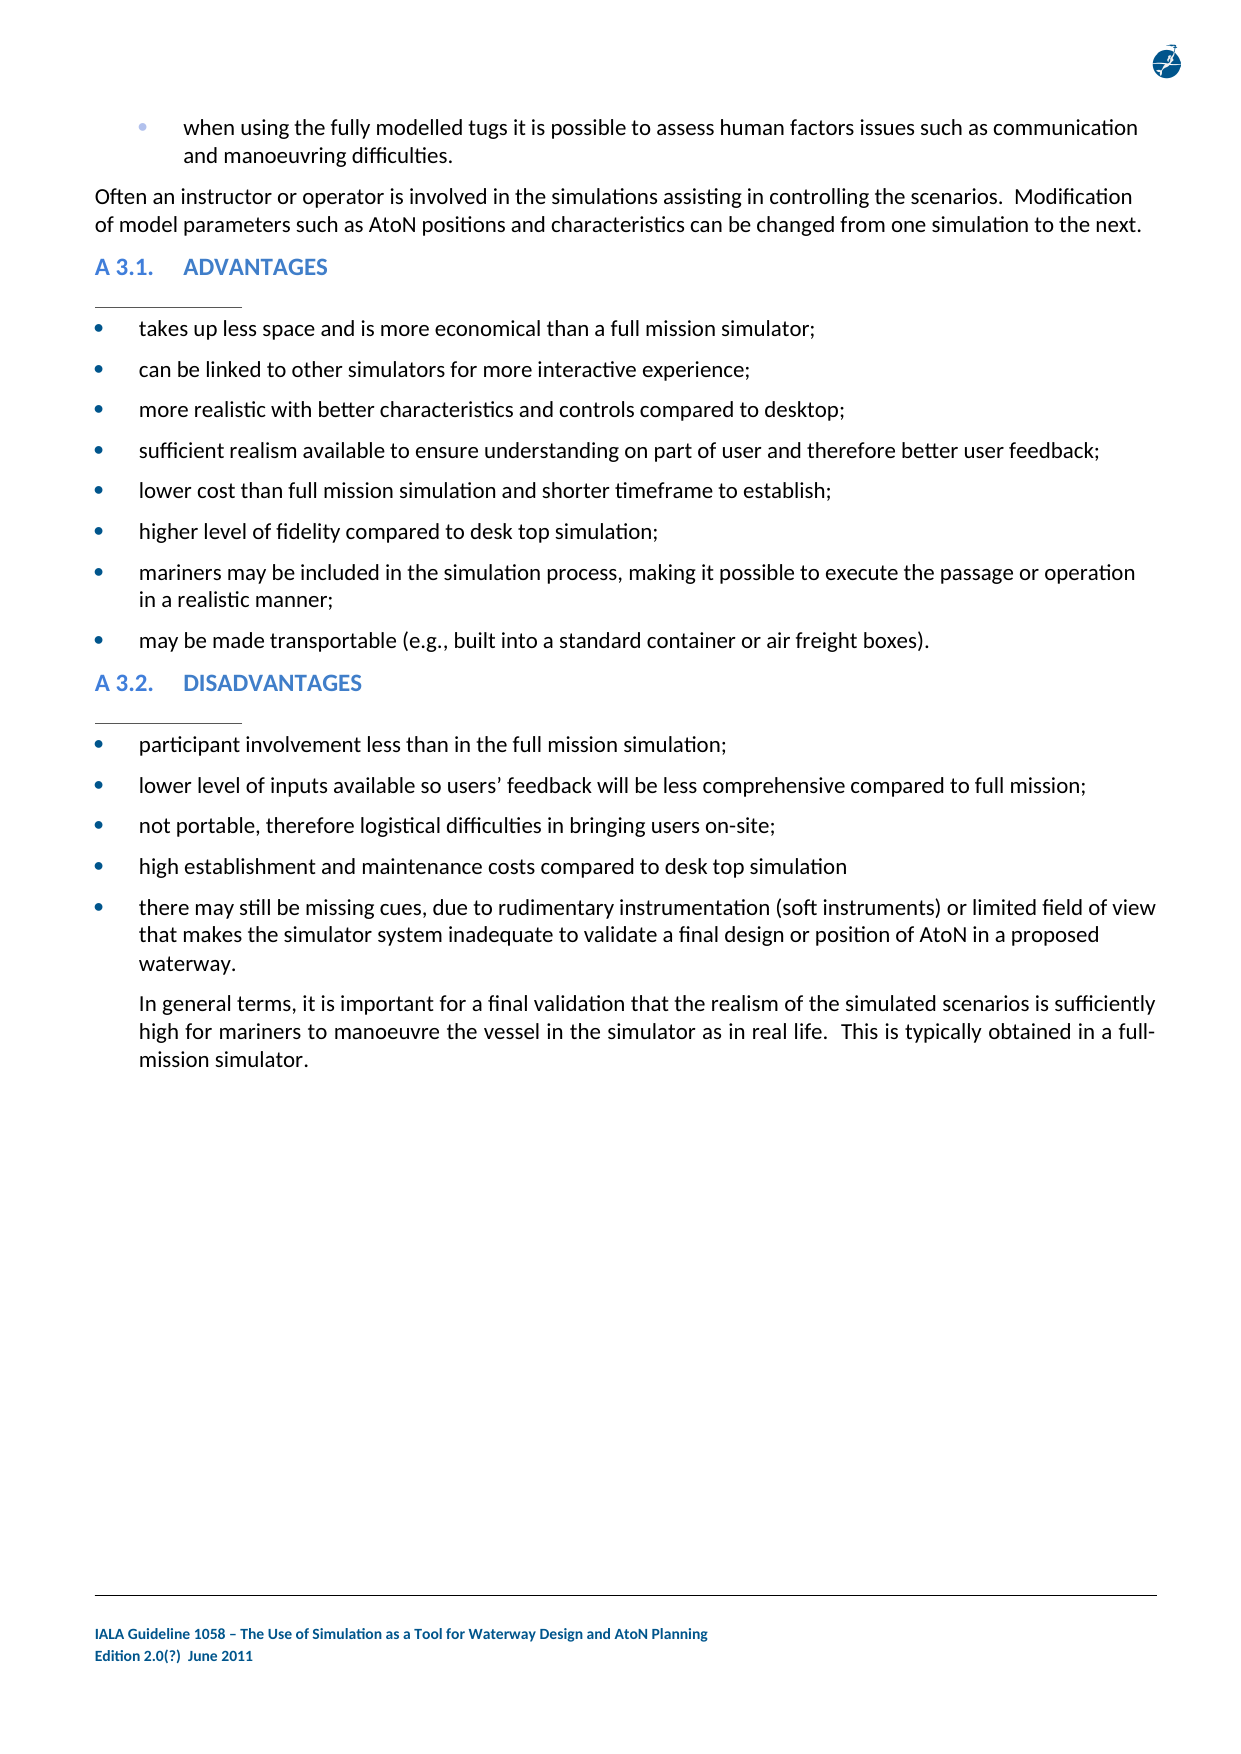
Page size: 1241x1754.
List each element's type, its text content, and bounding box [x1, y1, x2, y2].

text sufficient realism available to ensure understanding on part of user and therefore better user feedback; [94, 436, 1157, 464]
text may be made transportable (e.g., built into a standard container or air freight boxes). [94, 626, 1157, 654]
text higher level of fidelity compared to desk top simulation; [94, 517, 1157, 545]
text when using the fully modelled tugs it is possible to assess human factors issues such as communication and manoeuvring difficulties. [139, 113, 1157, 169]
text participant involvement less than in the full mission simulation; [94, 731, 1157, 758]
text there may still be missing cues, due to rudimentary instrumentation (soft instruments) or limited field of view that makes the simulator system inadequate to validate a final design or position of AtoN in a proposed waterway. [94, 893, 1157, 977]
text In general terms, it is important for a final validation that the realism of the simulated scenarios is sufficiently high for mariners to manoeuvre the vessel in the simulator as in real life. This is typically obtained in a full-mission simulator. [139, 989, 1157, 1073]
text can be linked to other simulators for more interactive experience; [94, 355, 1157, 383]
text not portable, therefore logistical difficulties in bringing users on-site; [94, 812, 1157, 839]
text mariners may be included in the simulation process, making it possible to execute the passage or operation in a realistic manner; [94, 558, 1157, 614]
picture [1121, 0, 1240, 113]
text Often an instructor or operator is involved in the simulations assisting in controlling the scenarios. Modification of model parameters such as AtoN positions and characteristics can be changed from one simulation to the next. [94, 182, 1157, 238]
text lower level of inputs available so users’ feedback will be less comprehensive compared to full mission; [94, 771, 1157, 799]
text more realistic with better characteristics and controls compared to desktop; [94, 396, 1157, 423]
text lower cost than full mission simulation and shorter timeframe to establish; [94, 477, 1157, 504]
text Advantages [94, 251, 1157, 281]
text takes up less space and is more economical than a full mission simulator; [94, 314, 1157, 342]
text high establishment and maintenance costs compared to desk top simulation [94, 852, 1157, 880]
text Disadvantages [94, 667, 1157, 697]
